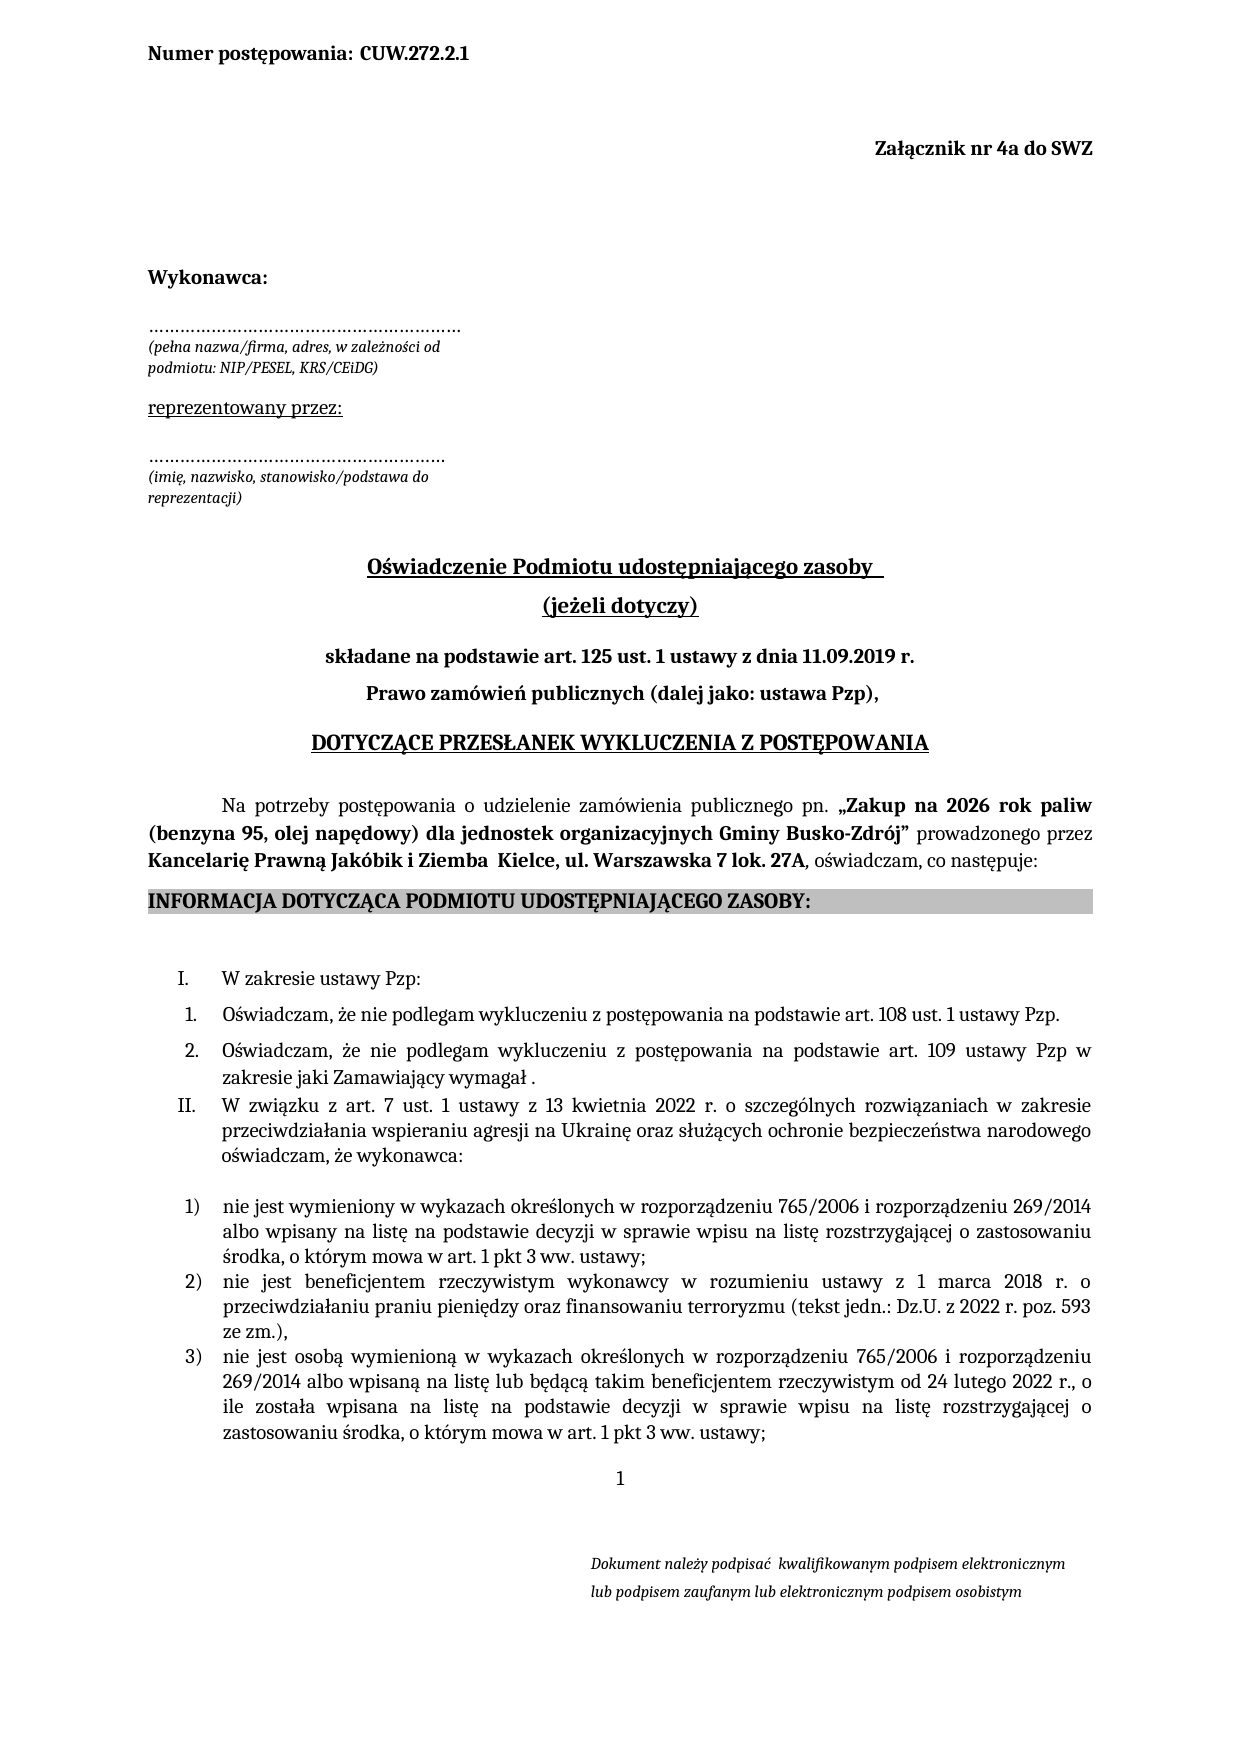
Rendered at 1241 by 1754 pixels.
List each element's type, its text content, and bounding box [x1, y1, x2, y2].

text DOTYCZĄCE PRZESŁANEK WYKLUCZENIA Z POSTĘPOWANIA [148, 729, 1093, 756]
list nie jest wymieniony w wykazach określonych w rozporządzeniu 765/2006 i rozporządzeniu 269/2014 albo wpisany na listę na podstawie decyzji w sprawie wpisu na listę rozstrzygającej o zastosowaniu środka, o którym mowa w art. 1 pkt 3 ww. ustawy; [185, 1194, 1093, 1268]
list W zakresie ustawy Pzp: [177, 966, 1093, 990]
list W związku z art. 7 ust. 1 ustawy z 13 kwietnia 2022 r. o szczególnych rozwiązaniach w zakresie przeciwdziałania wspieraniu agresji na Ukrainę oraz służących ochronie bezpieczeństwa narodowego oświadczam, że wykonawca: [177, 1093, 1093, 1167]
text (pełna nazwa/firma, adres, w zależności od podmiotu: NIP/PESEL, KRS/CEiDG) [148, 338, 472, 377]
text Wykonawca: [148, 266, 1093, 290]
text …………………………………………………… [148, 314, 472, 338]
text ………………………………………………… [148, 443, 472, 467]
list nie jest osobą wymienioną w wykazach określonych w rozporządzeniu 765/2006 i rozporządzeniu 269/2014 albo wpisaną na listę lub będącą takim beneficjentem rzeczywistym od 24 lutego 2022 r., o ile została wpisana na listę na podstawie decyzji w sprawie wpisu na listę rozstrzygającej o zastosowaniu środka, o którym mowa w art. 1 pkt 3 ww. ustawy; [185, 1345, 1093, 1444]
text Oświadczenie Podmiotu udostępniającego zasoby [148, 554, 1093, 580]
text Prawo zamówień publicznych (dalej jako: ustawa Pzp), [148, 681, 1093, 705]
text składane na podstawie art. 125 ust. 1 ustawy z dnia 11.09.2019 r. [148, 645, 1093, 669]
text reprezentowany przez: [148, 396, 1093, 419]
list Oświadczam, że nie podlegam wykluczeniu z postępowania na podstawie art. 109 ustawy Pzp w zakresie jaki Zamawiający wymagał . [185, 1038, 1093, 1090]
text INFORMACJA DOTYCZĄCA PODMIOTU UDOSTĘPNIAJĄCEGO ZASOBY: [148, 889, 1093, 914]
text (jeżeli dotyczy) [148, 593, 1093, 619]
list nie jest beneficjentem rzeczywistym wykonawcy w rozumieniu ustawy z 1 marca 2018 r. o przeciwdziałaniu praniu pieniędzy oraz finansowaniu terroryzmu (tekst jedn.: Dz.U. z 2022 r. poz. 593 ze zm.), [185, 1270, 1093, 1344]
text Załącznik nr 4a do SWZ [694, 137, 1093, 161]
text Na potrzeby postępowania o udzielenie zamówienia publicznego pn. „Zakup na 2026 rok paliw (benzyna 95, olej napędowy) dla jednostek organizacyjnych Gminy Busko-Zdrój” prowadzonego przez Kancelarię Prawną Jakóbik i Ziemba Kielce, ul. Warszawska 7 lok. 27A, oświadczam, co następuje: [148, 794, 1093, 873]
text (imię, nazwisko, stanowisko/podstawa do reprezentacji) [148, 467, 472, 507]
list Oświadczam, że nie podlegam wykluczeniu z postępowania na podstawie art. 108 ust. 1 ustawy Pzp. [185, 1002, 1093, 1026]
